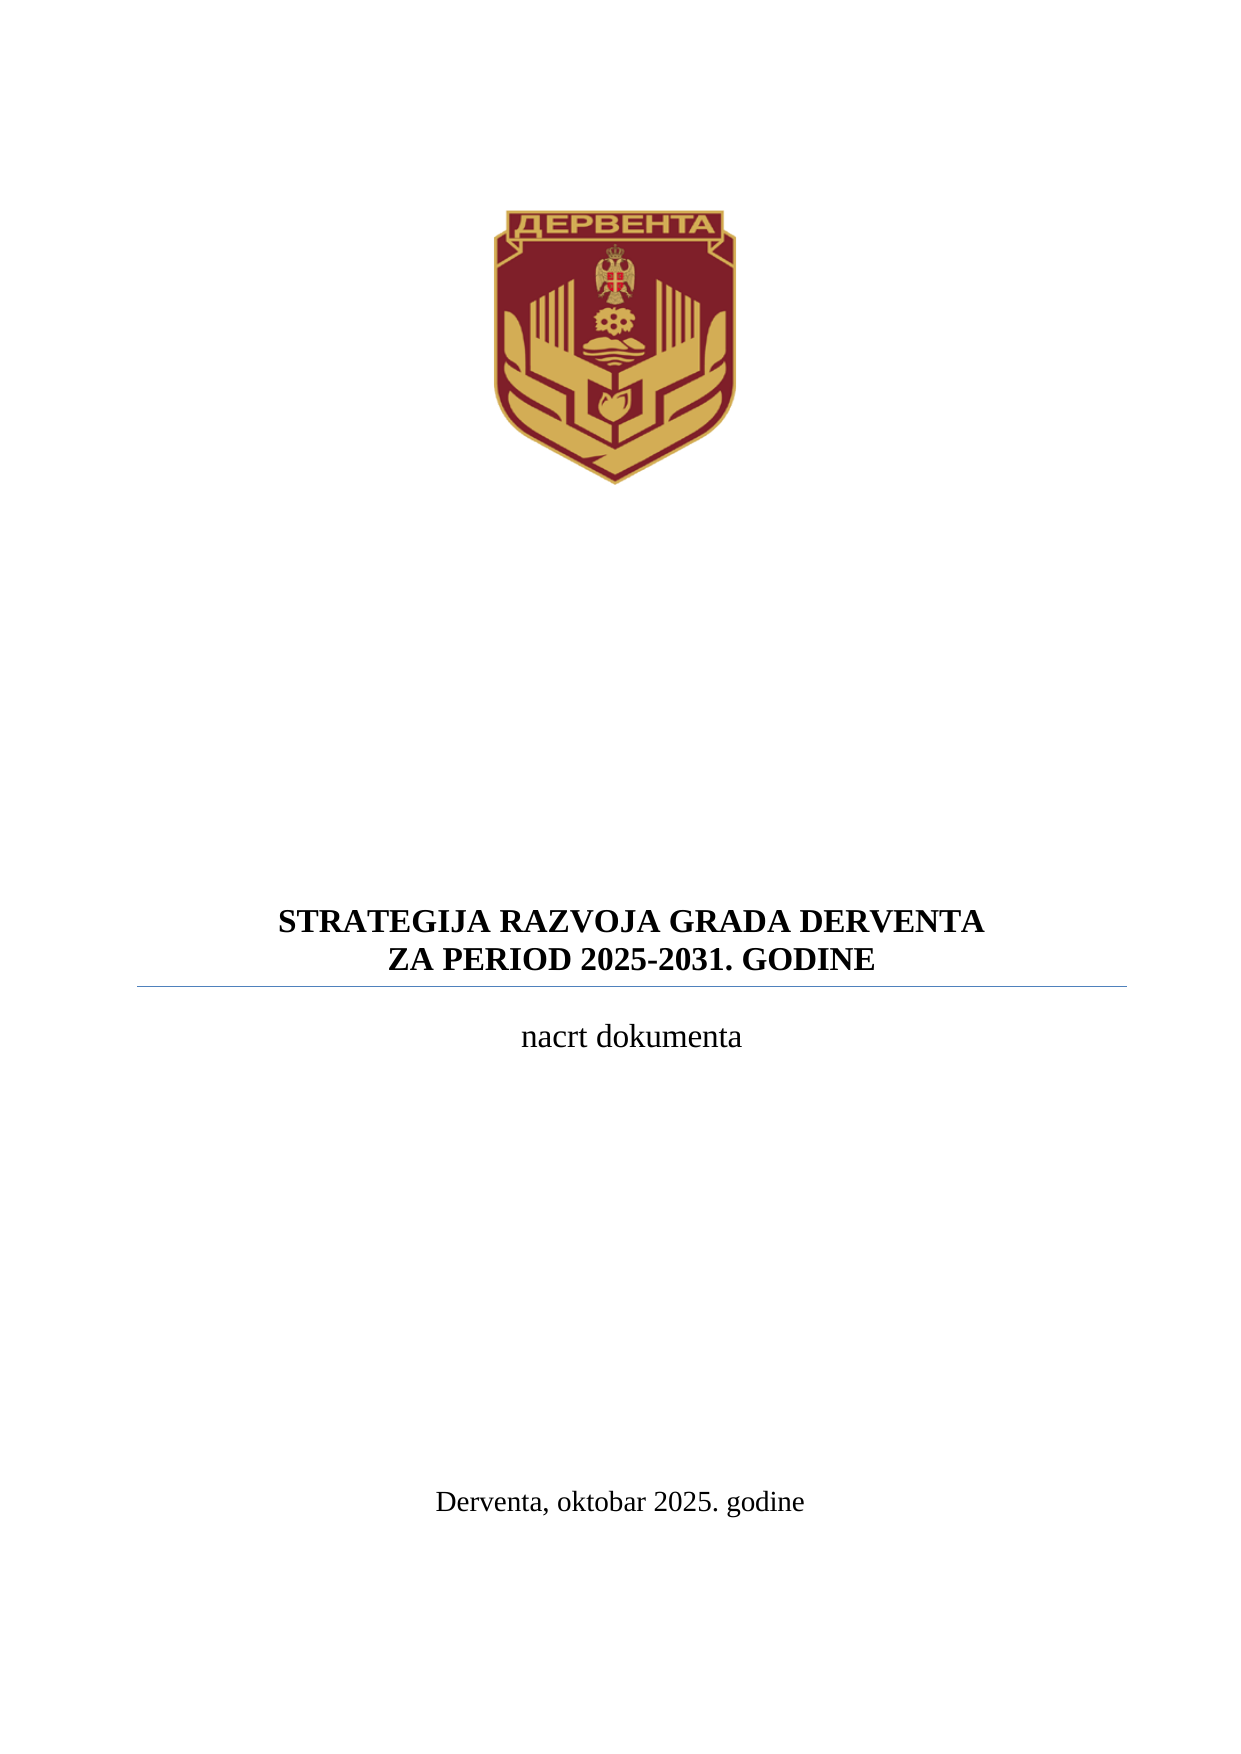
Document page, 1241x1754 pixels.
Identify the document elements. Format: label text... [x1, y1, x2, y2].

picture [493, 210, 737, 485]
text Derventa, oktobar 2025. godine [210, 1484, 1030, 1518]
table_cell nacrt dokumenta [137, 987, 1127, 1056]
table_header STRATEGIJA RAZVOJA GRADA DERVENTA ZA PERIOD 2025-2031. GODINE [137, 903, 1127, 986]
